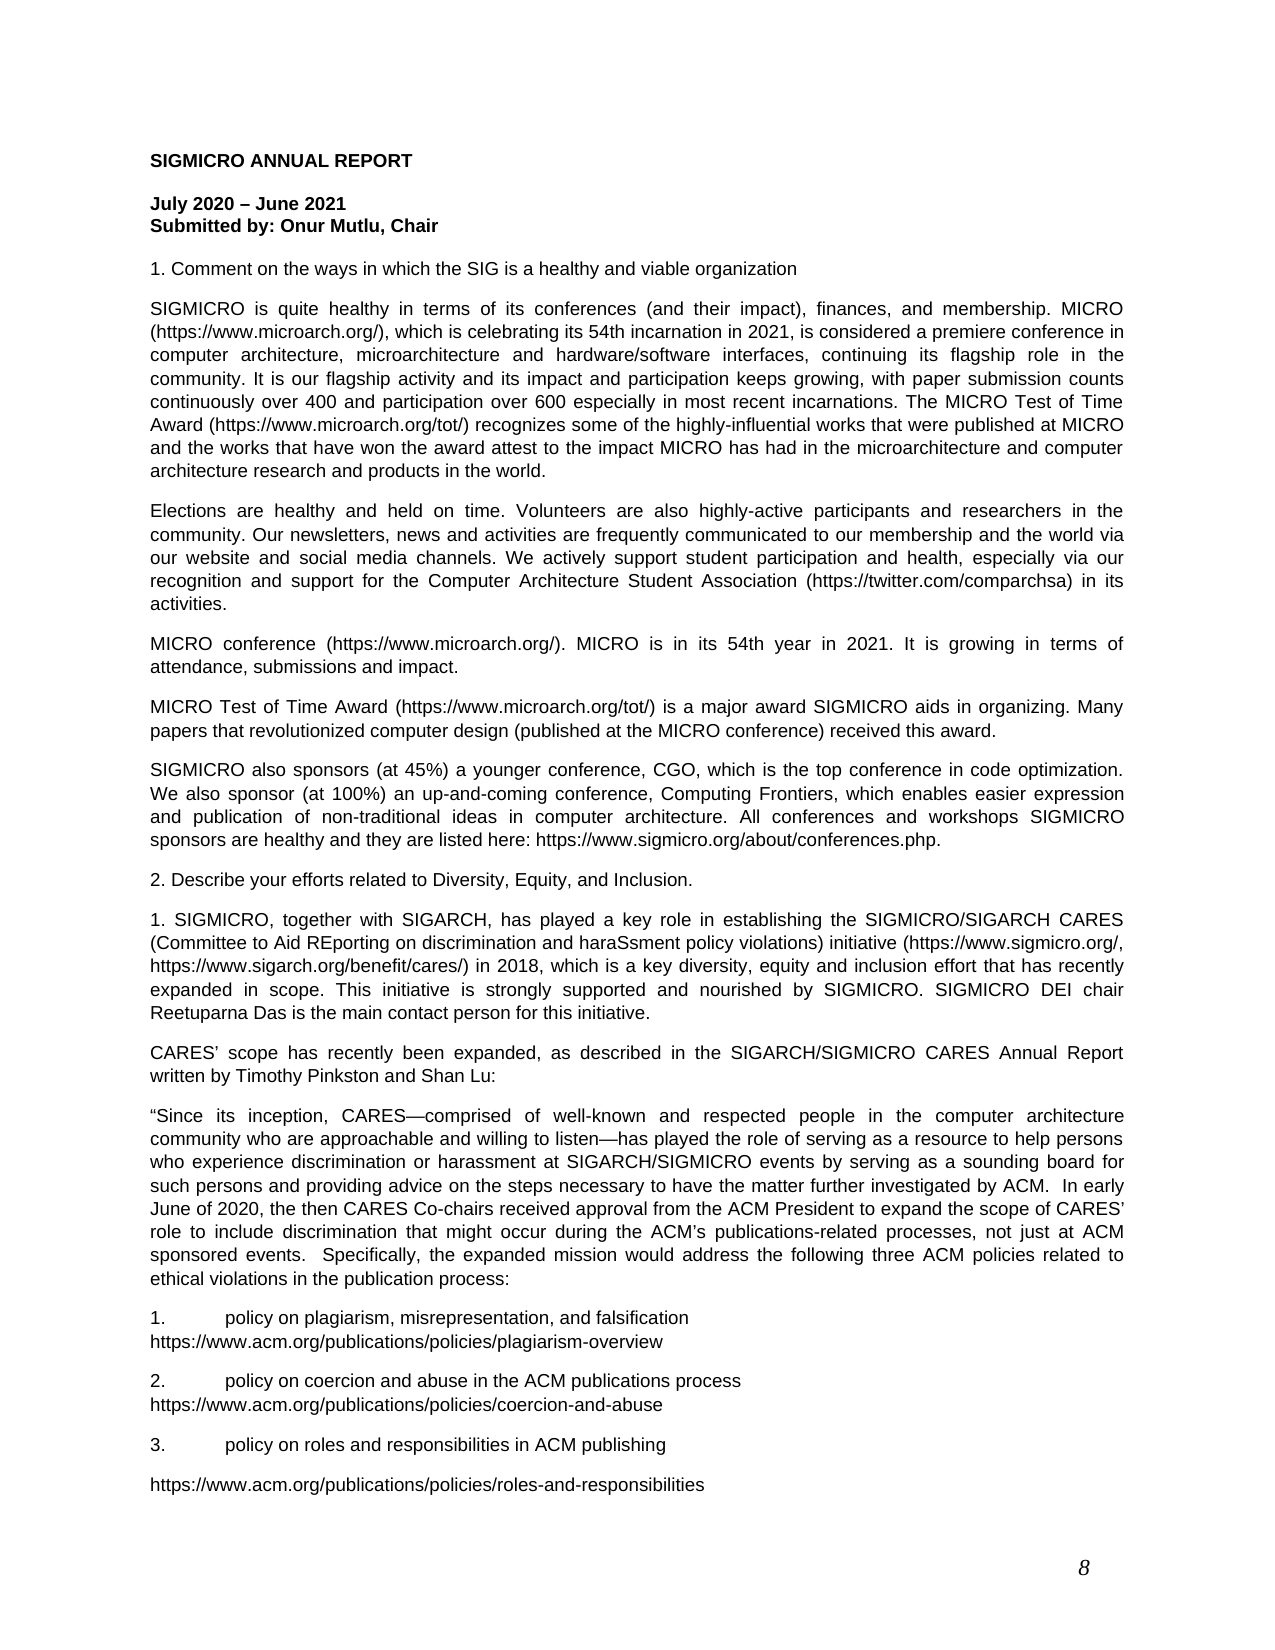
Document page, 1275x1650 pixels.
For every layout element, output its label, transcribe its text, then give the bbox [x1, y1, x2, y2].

text 1. Comment on the ways in which the SIG is a healthy and viable organization [150, 258, 1125, 279]
text MICRO conference (https://www.microarch.org/). MICRO is in its 54th year in 2021. It is growing in terms of attendance, submissions and impact. [150, 633, 1125, 678]
text 1. policy on plagiarism, misrepresentation, and falsification https://www.acm.org/publications/policies/plagiarism-overview [150, 1307, 1125, 1352]
text MICRO Test of Time Award (https://www.microarch.org/tot/) is a major award SIGMICRO aids in organizing. Many papers that revolutionized computer design (published at the MICRO conference) received this award. [150, 696, 1125, 741]
text 1. SIGMICRO, together with SIGARCH, has played a key role in establishing the SIGMICRO/SIGARCH CARES (Committee to Aid REporting on discrimination and haraSsment policy violations) initiative (https://www.sigmicro.org/, https://www.sigarch.org/benefit/cares/) in 2018, which is a key diversity, equity and inclusion effort that has recently expanded in scope. This initiative is strongly supported and nourished by SIGMICRO. SIGMICRO DEI chair Reetuparna Das is the main contact person for this initiative. [150, 909, 1125, 1023]
text 3. policy on roles and responsibilities in ACM publishing [150, 1433, 1125, 1455]
text 2. policy on coercion and abuse in the ACM publications process https://www.acm.org/publications/policies/coercion-and-abuse [150, 1370, 1125, 1415]
text SIGMICRO also sponsors (at 45%) a younger conference, CGO, which is the top conference in code optimization. We also sponsor (at 100%) an up-and-coming conference, Computing Frontiers, which enables easier expression and publication of non-traditional ideas in computer architecture. All conferences and workshops SIGMICRO sponsors are healthy and they are listed here: https://www.sigmicro.org/about/conferences.php. [150, 759, 1125, 851]
text “Since its inception, CARES—comprised of well-known and respected people in the computer architecture community who are approachable and willing to listen—has played the role of serving as a resource to help persons who experience discrimination or harassment at SIGARCH/SIGMICRO events by serving as a sounding board for such persons and providing advice on the steps necessary to have the matter further investigated by ACM. In early June of 2020, the then CARES Co-chairs received approval from the ACM President to expand the scope of CARES’ role to include discrimination that might occur during the ACM’s publications-related processes, not just at ACM sponsored events. Specifically, the expanded mission would address the following three ACM policies related to ethical violations in the publication process: [150, 1105, 1125, 1289]
text CARES’ scope has recently been expanded, as described in the SIGARCH/SIGMICRO CARES Annual Report written by Timothy Pinkston and Shan Lu: [150, 1042, 1125, 1086]
text Submitted by: Onur Mutlu, Chair [150, 215, 1125, 236]
text 2. Describe your efforts related to Diversity, Equity, and Inclusion. [150, 869, 1125, 890]
text SIGMICRO is quite healthy in terms of its conferences (and their impact), finances, and membership. MICRO (https://www.microarch.org/), which is celebrating its 54th incarnation in 2021, is considered a premiere conference in computer architecture, microarchitecture and hardware/software interfaces, continuing its flagship role in the community. It is our flagship activity and its impact and participation keeps growing, with paper submission counts continuously over 400 and participation over 600 especially in most recent incarnations. The MICRO Test of Time Award (https://www.microarch.org/tot/) recognizes some of the highly-influential works that were published at MICRO and the works that have won the award attest to the impact MICRO has had in the microarchitecture and computer architecture research and products in the world. [150, 298, 1125, 482]
text SIGMICRO ANNUAL REPORT [150, 150, 1125, 172]
text Elections are healthy and held on time. Volunteers are also highly-active participants and researchers in the community. Our newsletters, news and activities are frequently communicated to our membership and the world via our website and social media channels. We actively support student participation and health, especially via our recognition and support for the Computer Architecture Student Association (https://twitter.com/comparchsa) in its activities. [150, 500, 1125, 615]
text July 2020 – June 2021 [150, 193, 1125, 215]
text https://www.acm.org/publications/policies/roles-and-responsibilities [150, 1473, 1125, 1495]
